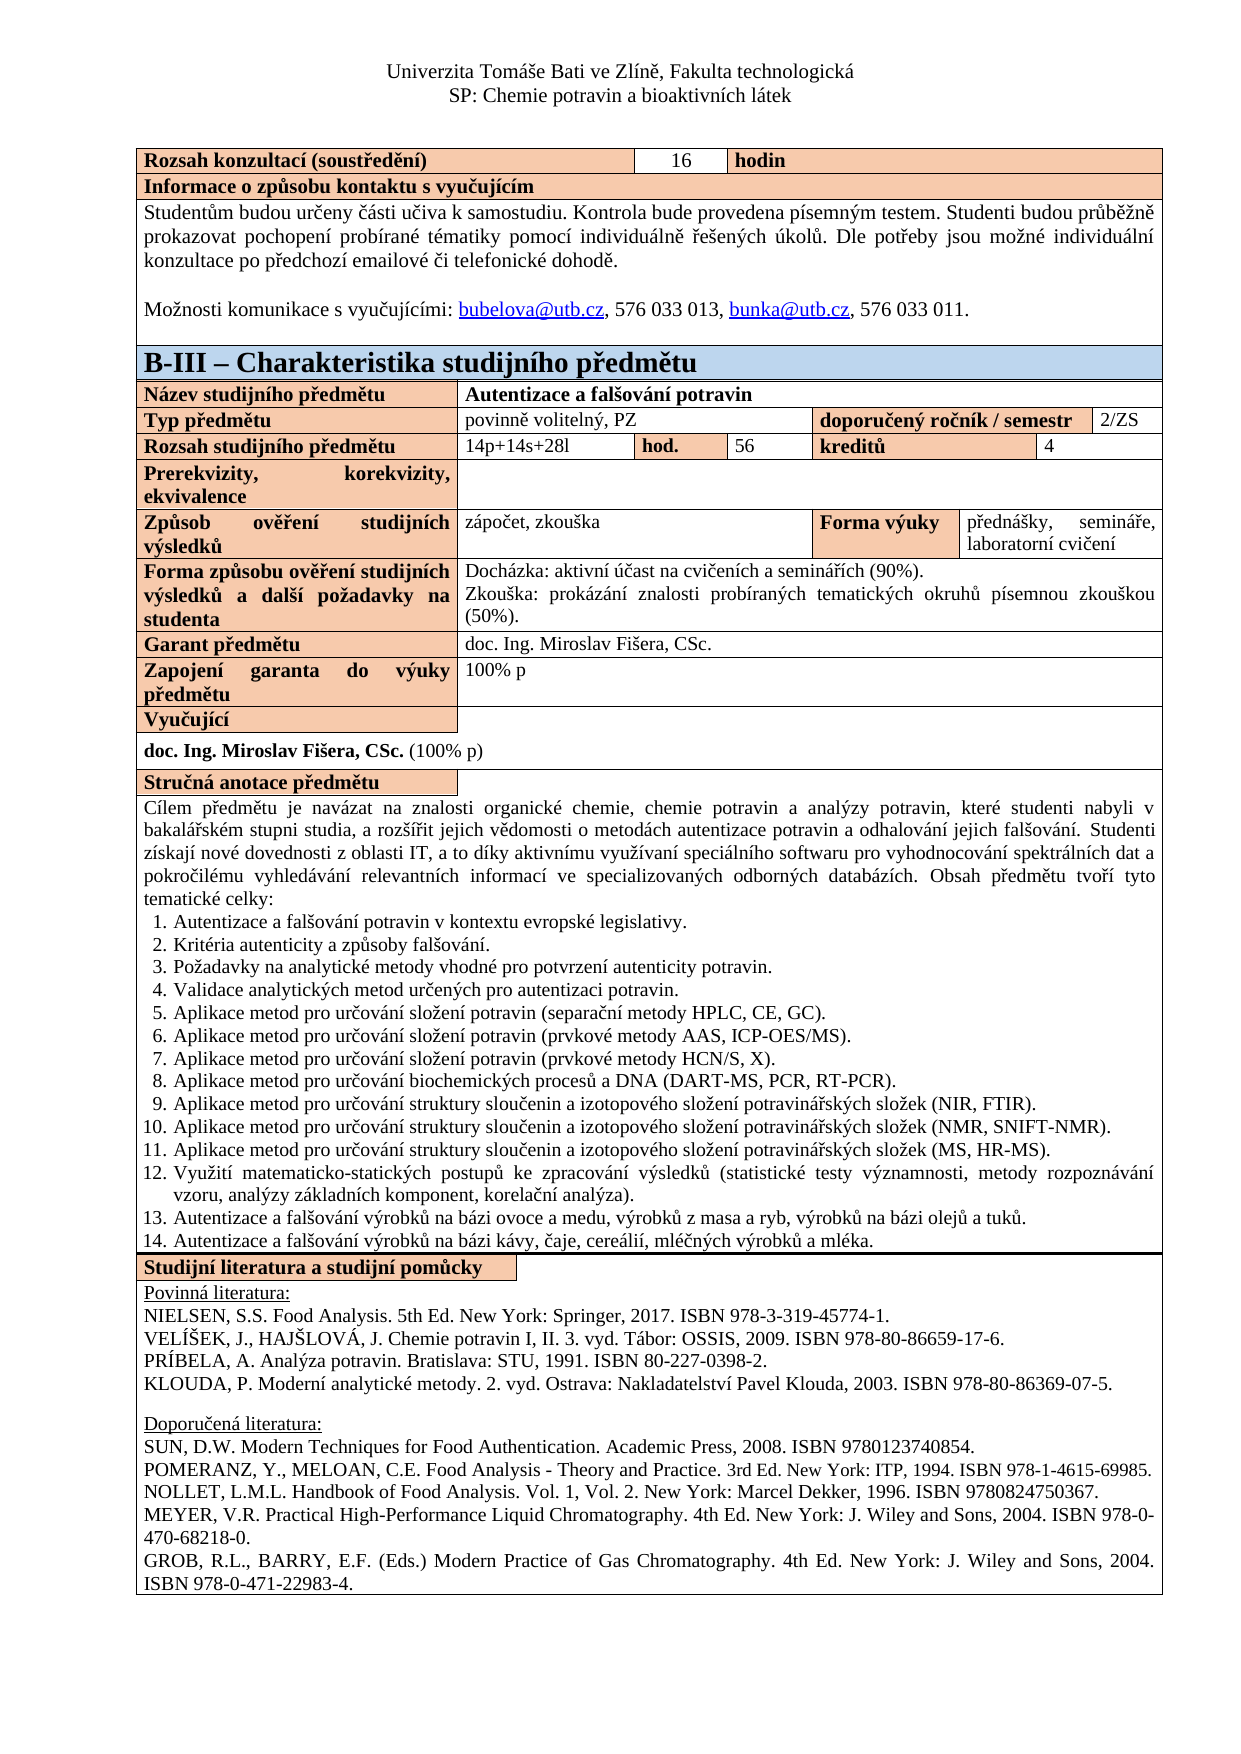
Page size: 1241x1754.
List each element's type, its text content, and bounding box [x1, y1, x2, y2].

table_cell 100% p [458, 658, 1162, 706]
table_cell Vyučující [137, 707, 457, 732]
table_cell Typ předmětu [137, 408, 457, 433]
table_cell Informace o způsobu kontaktu s vyučujícím [137, 174, 1162, 199]
table_cell Garant předmětu [137, 632, 457, 657]
table_cell 56 [728, 434, 812, 459]
table_cell Rozsah studijního předmětu [137, 434, 457, 459]
table_cell Forma způsobu ověření studijních výsledků a další požadavky na studenta [137, 559, 457, 631]
table_cell Prerekvizity, korekvizity, ekvivalence [137, 460, 457, 508]
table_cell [137, 1280, 1162, 1594]
table_cell hodin [728, 149, 1162, 173]
table_cell 16 [635, 149, 727, 173]
table_cell B-III – Charakteristika studijního předmětu [137, 346, 1162, 379]
table_cell doporučený ročník / semestr [813, 408, 1092, 433]
table_cell Studijní literatura a studijní pomůcky [137, 1255, 516, 1280]
table_cell Rozsah konzultací (soustředění) [137, 149, 634, 173]
table_cell přednášky, semináře, laboratorní cvičení [960, 510, 1162, 558]
table_cell Zapojení garanta do výuky předmětu [137, 658, 457, 706]
table_cell Autentizace a falšování potravin [458, 382, 1162, 407]
table_cell Způsob ověření studijních výsledků [137, 510, 457, 558]
table_cell Studentům budou určeny části učiva k samostudiu. Kontrola bude provedena písemným testem. Studenti budou průběžně prokazovat pochopení probírané tématiky pomocí individuálně řešených úkolů. Dle potřeby jsou možné individuální konzultace po předchozí emailové či telefonické dohodě. Možnosti komunikace s vyučujícími: bubelova@utb.cz, 576 033 013, bunka@utb.cz, 576 033 011. [137, 200, 1162, 344]
table_cell Název studijního předmětu [137, 382, 457, 407]
table_cell [458, 707, 1162, 732]
table_cell doc. Ing. Miroslav Fišera, CSc. (100% p) [137, 732, 1162, 768]
table_cell Cílem předmětu je navázat na znalosti organické chemie, chemie potravin a analýzy potravin, které studenti nabyli v bakalářském stupni studia, a rozšířit jejich vědomosti o metodách autentizace potravin a odhalování jejich falšování. Studenti získají nové dovednosti z oblasti IT, a to díky aktivnímu využívaní speciálního softwaru pro vyhodnocování spektrálních dat a pokročilému vyhledávání relevantních informací ve specializovaných odborných databázích. Obsah předmětu tvoří tyto tematické celky: Autentizace a falšování potravin v kontextu evropské legislativy. Kritéria autenticity a způsoby falšování. Požadavky na analytické metody vhodné pro potvrzení autenticity potravin. Validace analytických metod určených pro autentizaci potravin. Aplikace metod pro určování složení potravin (separační metody HPLC, CE, GC). Aplikace metod pro určování složení potravin (prvkové metody AAS, ICP-OES/MS). Aplikace metod pro určování složení potravin (prvkové metody HCN/S, X). Aplikace metod pro určování biochemických procesů a DNA (DART-MS, PCR, RT-PCR). Aplikace metod pro určování struktury sloučenin a izotopového složení potravinářských složek (NIR, FTIR). Aplikace metod pro určování struktury sloučenin a izotopového složení potravinářských složek (NMR, SNIFT-NMR). Aplikace metod pro určování struktury sloučenin a izotopového složení potravinářských složek (MS, HR-MS). Využití matematicko-statických postupů ke zpracování výsledků (statistické testy významnosti, metody rozpoznávání vzoru, analýzy základních komponent, korelační analýza). Autentizace a falšování výrobků na bázi ovoce a medu, výrobků z masa a ryb, výrobků na bázi olejů a tuků. Autentizace a falšování výrobků na bázi kávy, čaje, cereálií, mléčných výrobků a mléka. [137, 795, 1162, 1252]
table_cell povinně volitelný, PZ [458, 408, 812, 433]
table_cell [458, 460, 1162, 508]
table_cell 14p+14s+28l [458, 434, 634, 459]
table_cell Stručná anotace předmětu [137, 770, 457, 794]
table_cell 4 [1037, 434, 1162, 459]
table_cell Forma výuky [813, 510, 959, 558]
table_cell hod. [635, 434, 727, 459]
table_cell zápočet, zkouška [458, 510, 812, 558]
table_cell doc. Ing. Miroslav Fišera, CSc. [458, 632, 1162, 657]
table_cell [517, 1255, 1162, 1280]
table_cell 2/ZS [1093, 408, 1162, 433]
table_cell kreditů [813, 434, 1036, 459]
table_cell Docházka: aktivní účast na cvičeních a seminářích (90%). Zkouška: prokázání znalosti probíraných tematických okruhů písemnou zkouškou (50%). [458, 559, 1162, 631]
table_cell [458, 770, 1162, 794]
